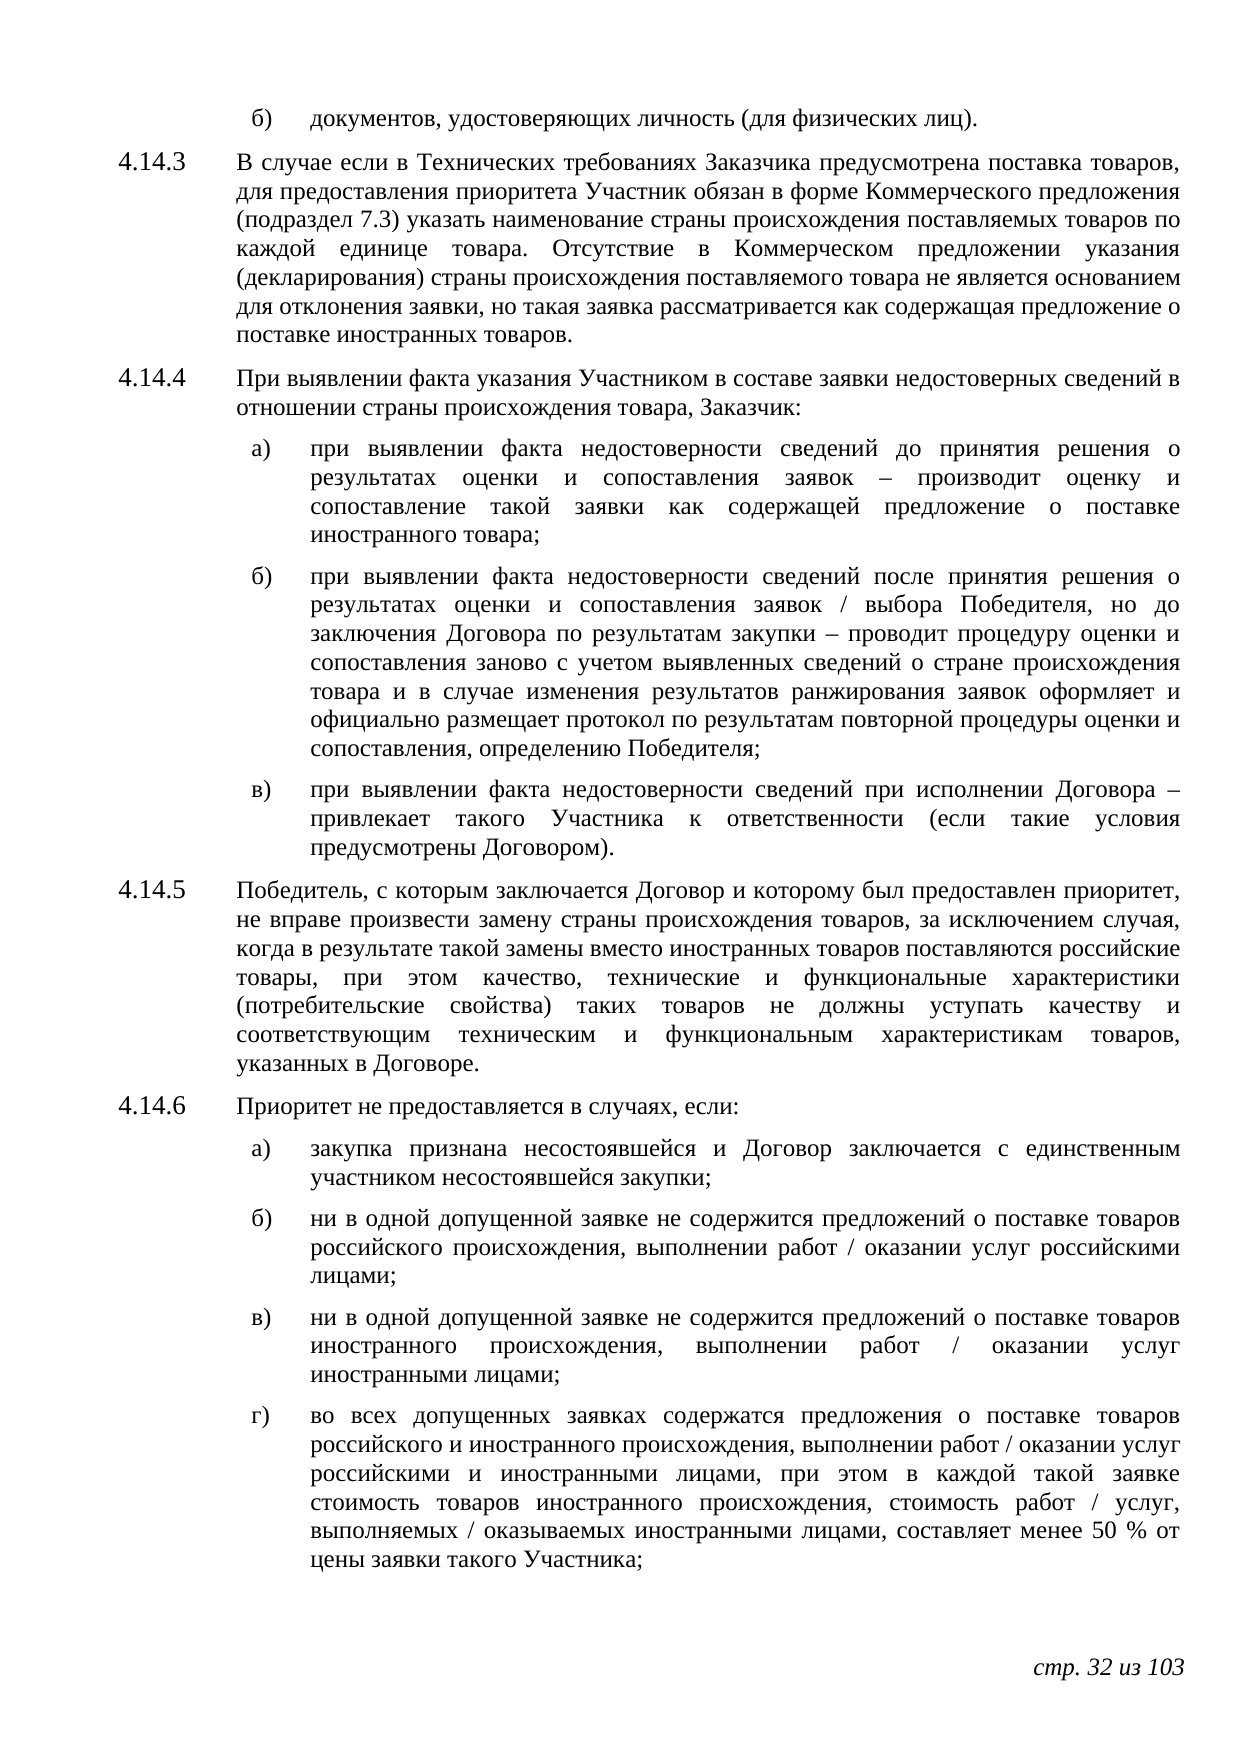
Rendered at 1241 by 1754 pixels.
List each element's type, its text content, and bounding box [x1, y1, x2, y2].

text ни в одной допущенной заявке не содержится предложений о поставке товаров иностранного происхождения, выполнении работ / оказании услуг иностранными лицами; [251, 1302, 1181, 1388]
text В случае если в Технических требованиях Заказчика предусмотрена поставка товаров, для предоставления приоритета Участник обязан в форме Коммерческого предложения (подраздел 7.3) указать наименование страны происхождения поставляемых товаров по каждой единице товара. Отсутствие в Коммерческом предложении указания (декларирования) страны происхождения поставляемого товара не является основанием для отклонения заявки, но такая заявка рассматривается как содержащая предложение о поставке иностранных товаров. [118, 145, 1181, 348]
text документов, удостоверяющих личность (для физических лиц). [251, 103, 1181, 132]
text во всех допущенных заявках содержатся предложения о поставке товаров российского и иностранного происхождения, выполнении работ / оказании услуг российскими и иностранными лицами, при этом в каждой такой заявке стоимость товаров иностранного происхождения, стоимость работ / услуг, выполняемых / оказываемых иностранными лицами, составляет менее 50 % от цены заявки такого Участника; [251, 1401, 1181, 1573]
text при выявлении факта недостоверности сведений при исполнении Договора – привлекает такого Участника к ответственности (если такие условия предусмотрены Договором). [251, 774, 1181, 861]
text ни в одной допущенной заявке не содержится предложений о поставке товаров российского происхождения, выполнении работ / оказании услуг российскими лицами; [251, 1203, 1181, 1289]
text При выявлении факта указания Участником в составе заявки недостоверных сведений в отношении страны происхождения товара, Заказчик: [118, 361, 1181, 421]
text при выявлении факта недостоверности сведений после принятия решения о результатах оценки и сопоставления заявок / выбора Победителя, но до заключения Договора по результатам закупки – проводит процедуру оценки и сопоставления заново с учетом выявленных сведений о стране происхождения товара и в случае изменения результатов ранжирования заявок оформляет и официально размещает протокол по результатам повторной процедуры оценки и сопоставления, определению Победителя; [251, 561, 1181, 762]
text Победитель, с которым заключается Договор и которому был предоставлен приоритет, не вправе произвести замену страны происхождения товаров, за исключением случая, когда в результате такой замены вместо иностранных товаров поставляются российские товары, при этом качество, технические и функциональные характеристики (потребительские свойства) таких товаров не должны уступать качеству и соответствующим техническим и функциональным характеристикам товаров, указанных в Договоре. [118, 873, 1181, 1077]
text Приоритет не предоставляется в случаях, если: [118, 1089, 1181, 1121]
text при выявлении факта недостоверности сведений до принятия решения о результатах оценки и сопоставления заявок – производит оценку и сопоставление такой заявки как содержащей предложение о поставке иностранного товара; [251, 433, 1181, 548]
text закупка признана несостоявшейся и Договор заключается с единственным участником несостоявшейся закупки; [251, 1133, 1181, 1191]
